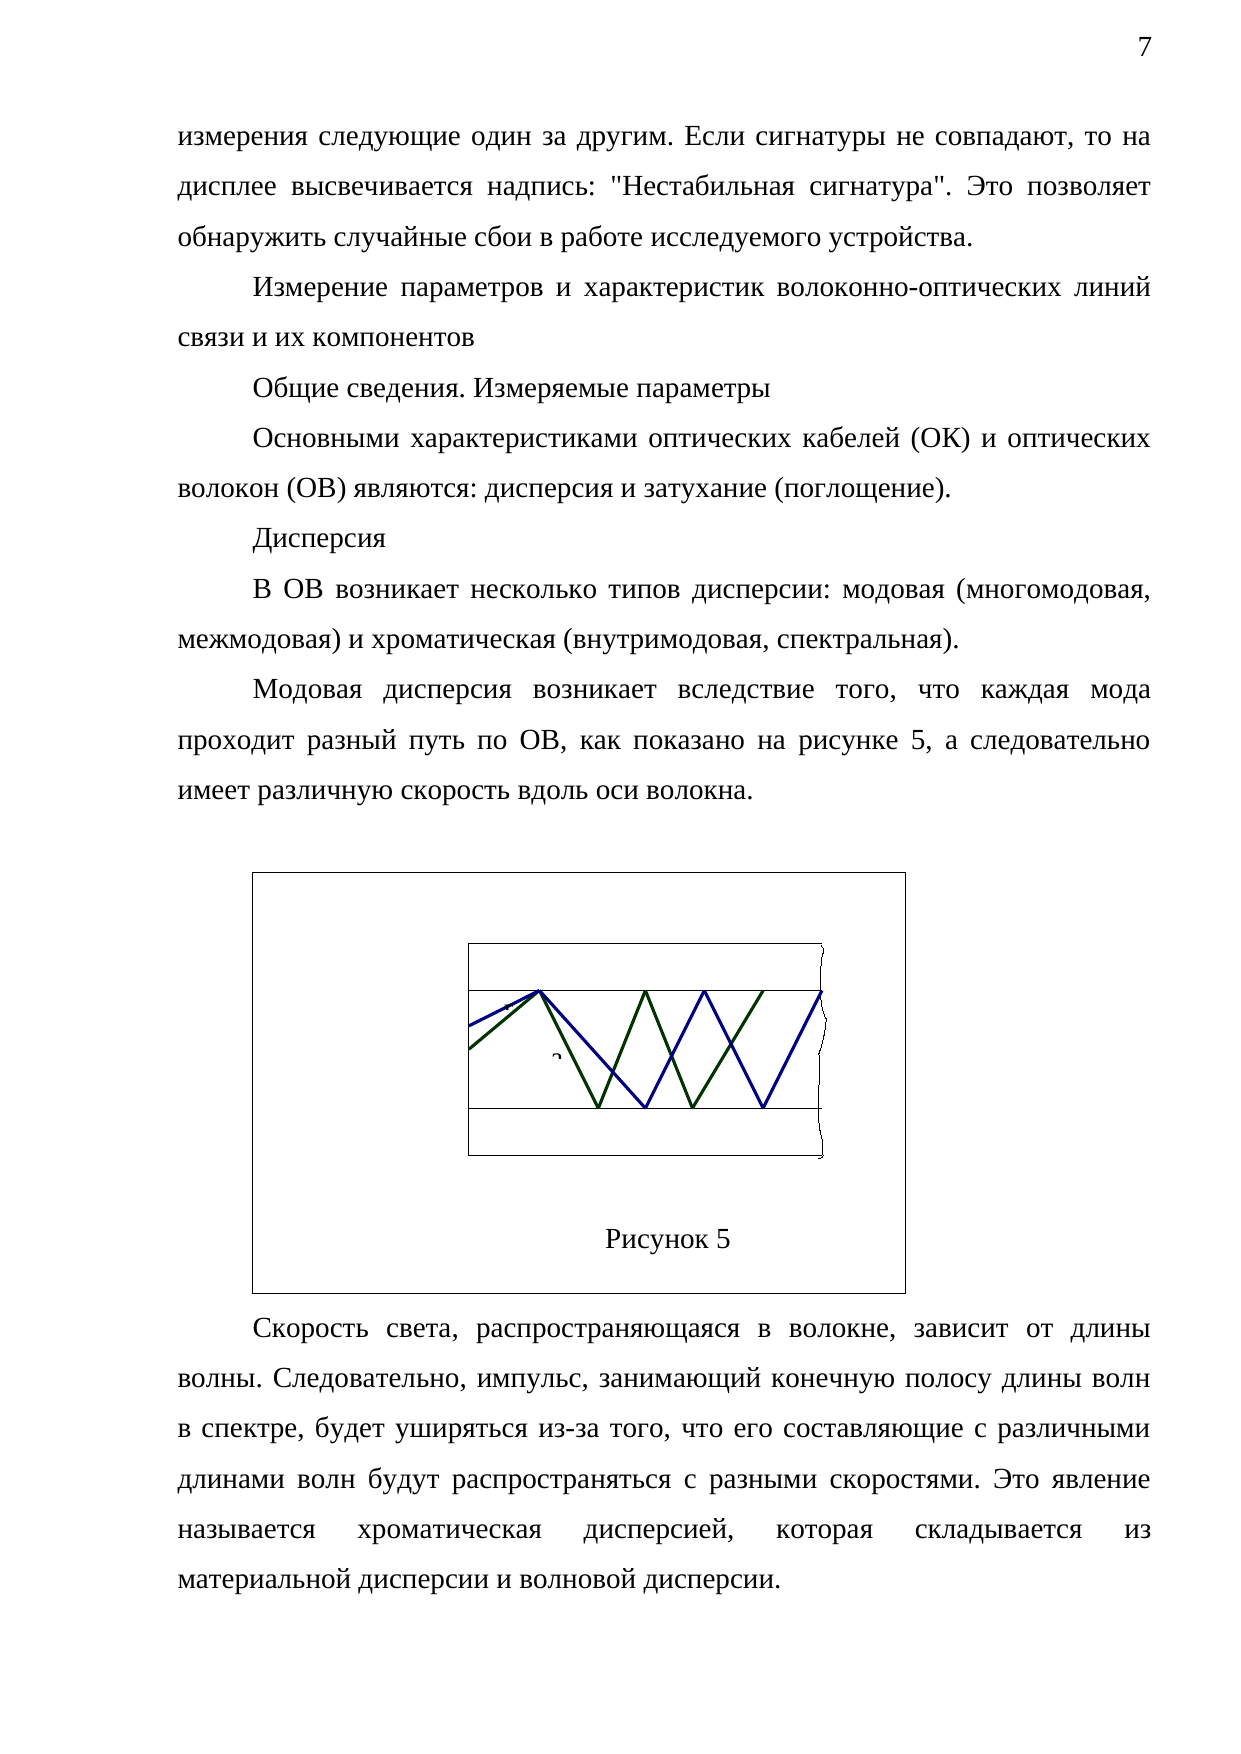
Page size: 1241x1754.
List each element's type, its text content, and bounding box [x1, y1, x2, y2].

text Общие сведения. Измеряемые параметры [177, 370, 1152, 403]
text Измерение параметров и характеристик волоконно-оптических линий связи и их компонентов [177, 269, 1152, 353]
text Основными характеристиками оптических кабелей (ОК) и оптических волокон (ОВ) являются: дисперсия и затухание (поглощение). [177, 420, 1152, 504]
text В ОВ возникает несколько типов дисперсии: модовая (многомодовая, межмодовая) и хроматическая (внутримодовая, спектральная). [177, 571, 1152, 655]
text Скорость света, распространяющаяся в волокне, зависит от длины волны. Следовательно, импульс, занимающий конечную полосу длины волн в спектре, будет уширяться из-за того, что его составляющие с различными длинами волн будут распространяться с разными скоростями. Это явление называется хроматическая дисперсией, которая складывается из материальной дисперсии и волновой дисперсии. [177, 1310, 1152, 1595]
text Дисперсия [177, 521, 1152, 554]
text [177, 118, 1152, 252]
text Модовая дисперсия возникает вследствие того, что каждая мода проходит разный путь по ОВ, как показано на рисунке 5, а следовательно имеет различную скорость вдоль оси волокна. [177, 672, 1152, 806]
